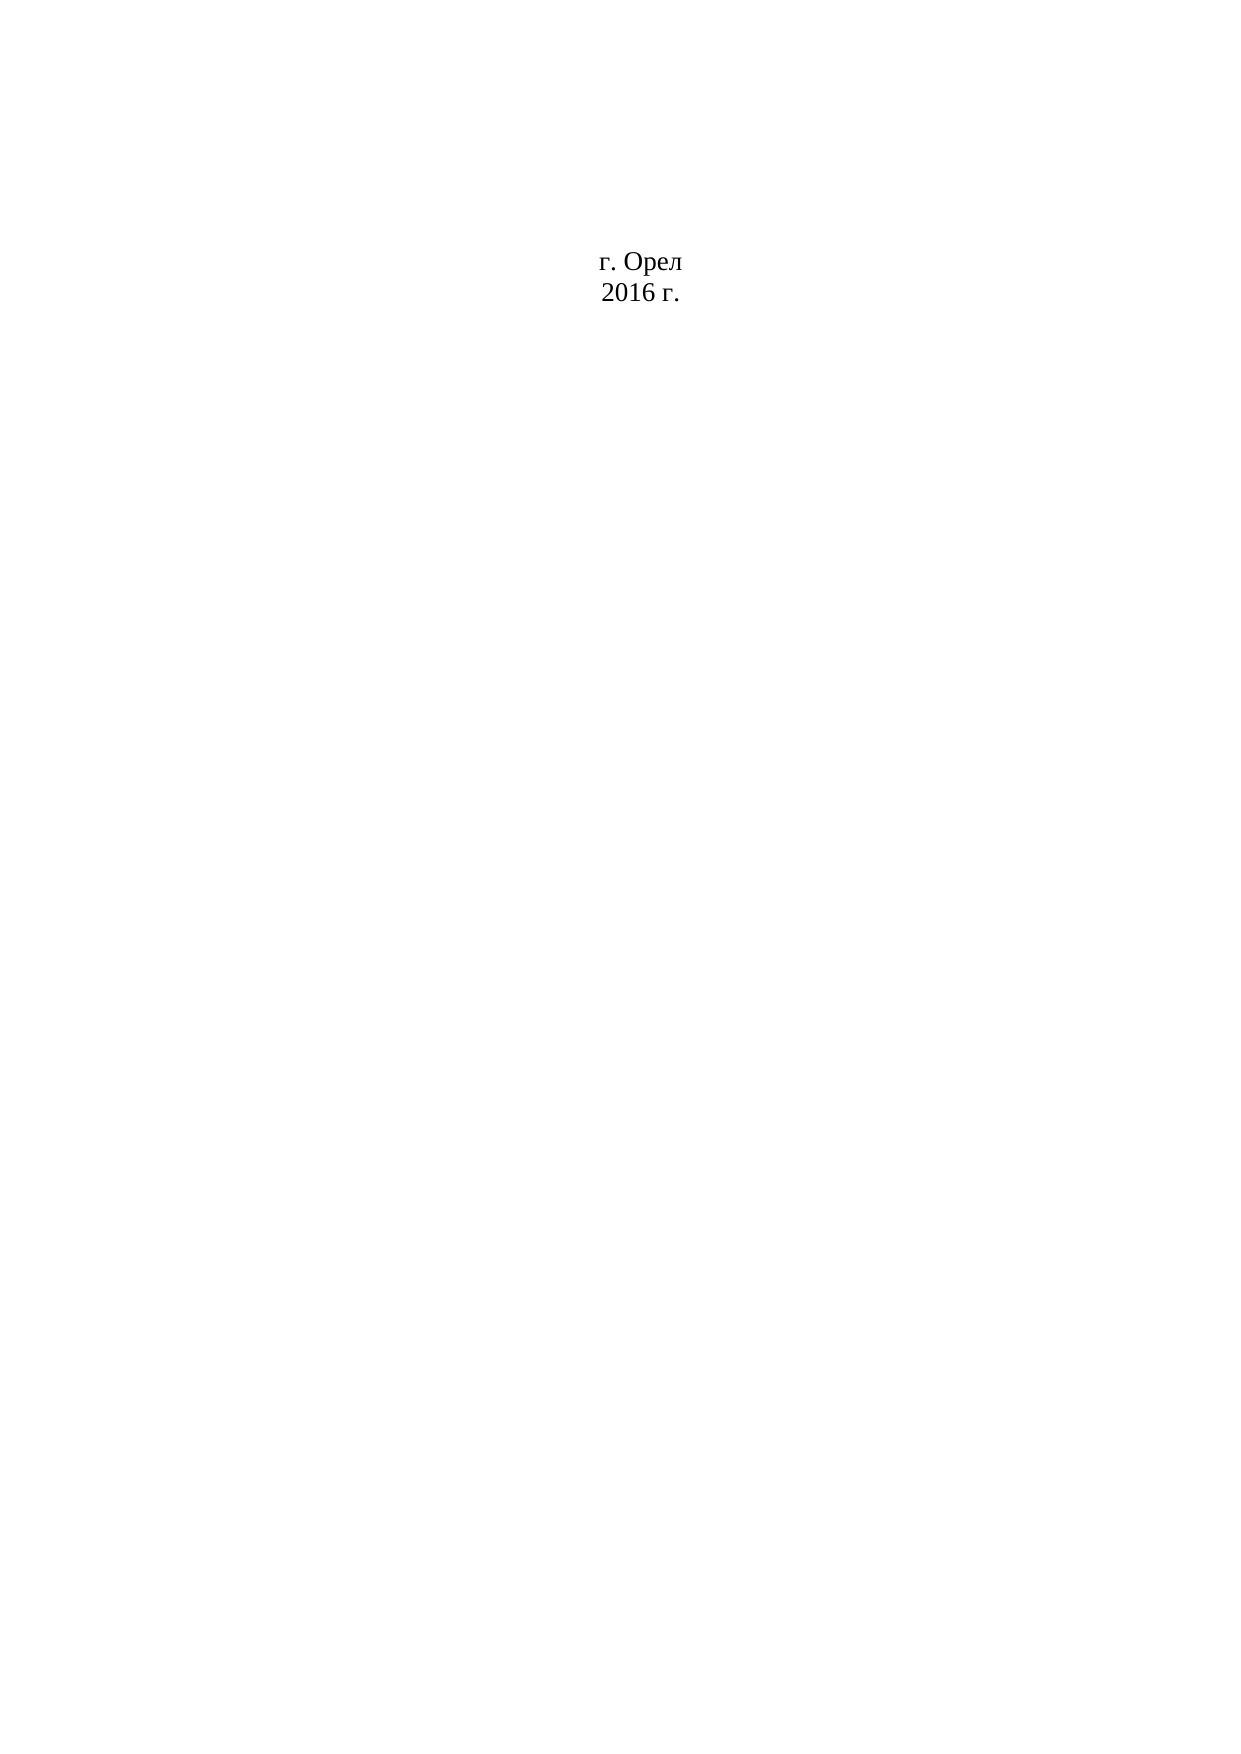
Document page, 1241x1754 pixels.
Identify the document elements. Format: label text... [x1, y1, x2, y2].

text г. Орел 2016 г. [129, 245, 1152, 307]
